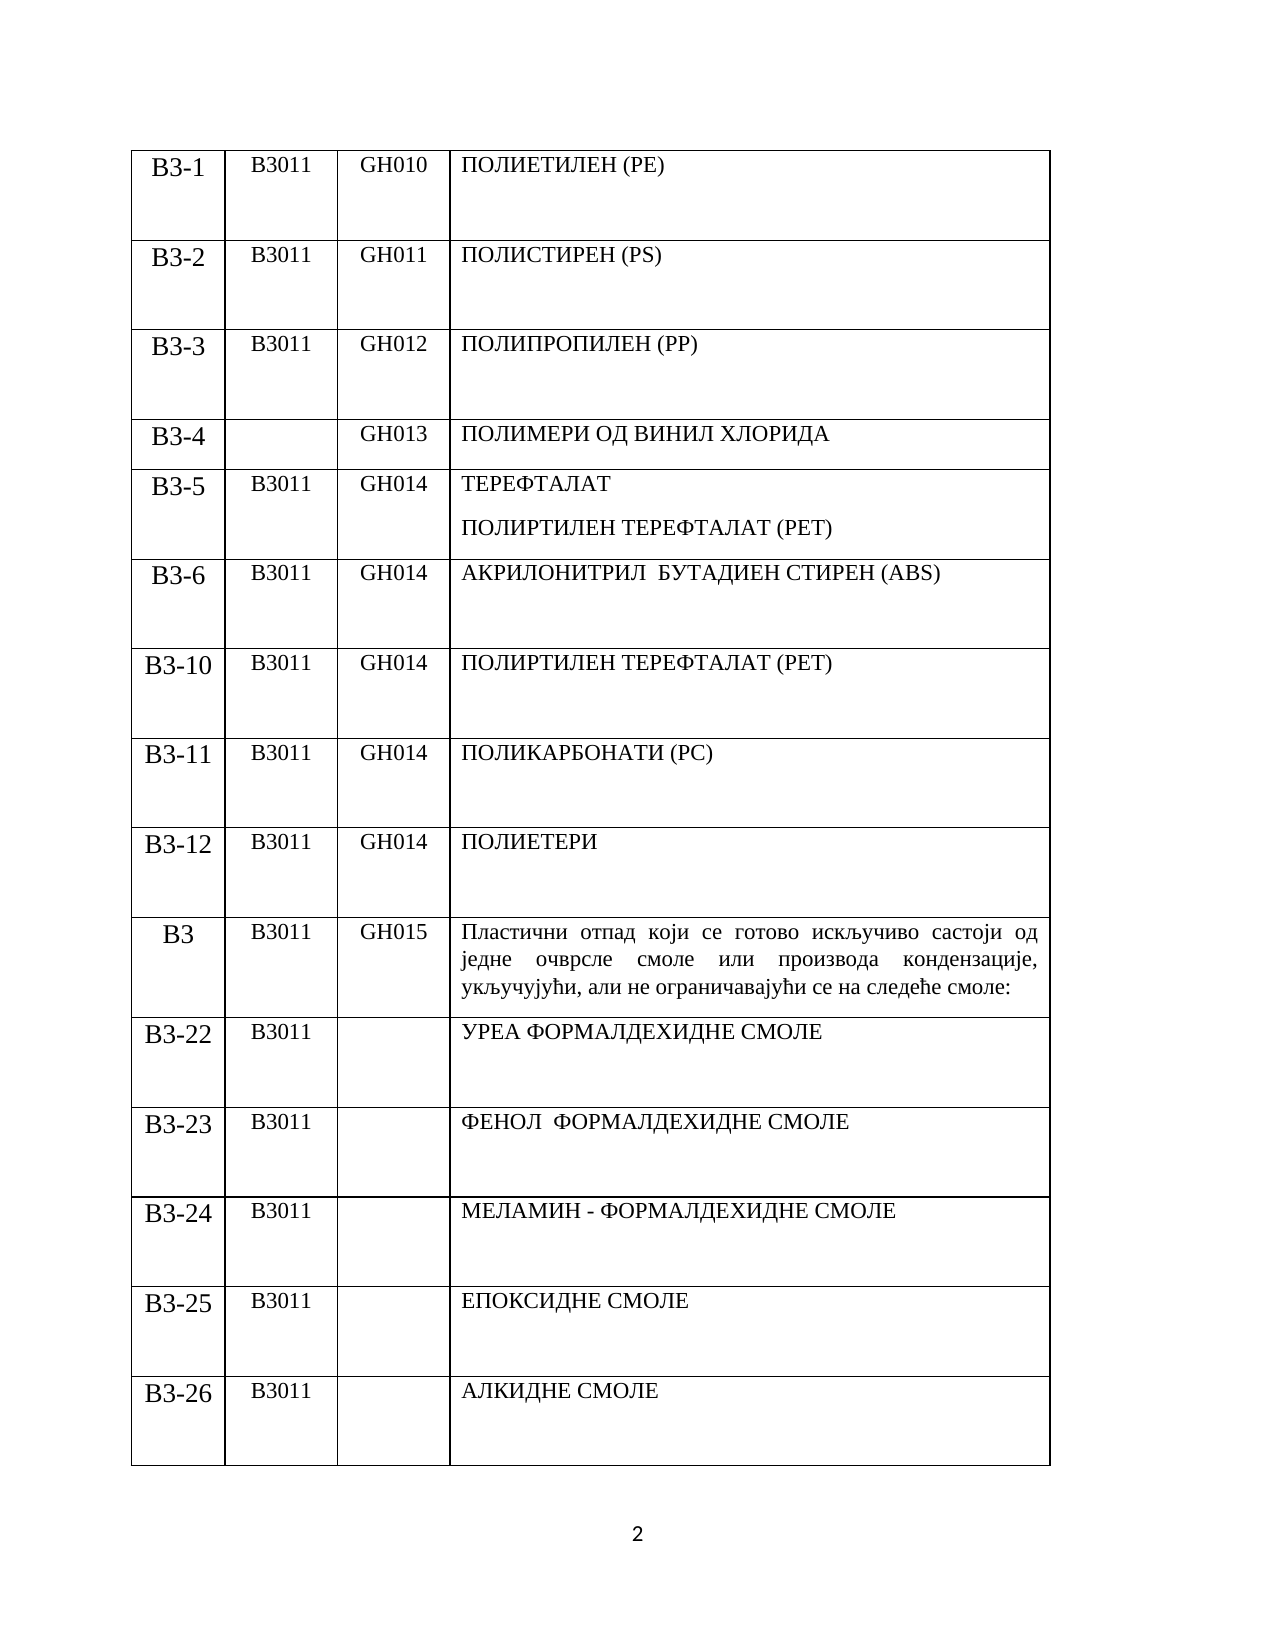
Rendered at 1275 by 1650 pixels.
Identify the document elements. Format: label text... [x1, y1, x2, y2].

table_cell ПОЛИЕТИЛЕН (PE) [451, 151, 1049, 239]
table_cell GH014 [338, 649, 449, 738]
table_cell [338, 1287, 449, 1376]
table_cell [226, 420, 337, 469]
table_cell B3011 [226, 828, 337, 917]
table_cell B3011 [226, 1018, 337, 1107]
table_cell Пластични отпад који се готово искључиво састоји од једне очврсле смоле или производа кондензације, укључујући, али не ограничавајући се на следеће смоле: [451, 918, 1049, 1017]
table_cell АЛКИДНЕ СМОЛЕ [451, 1377, 1049, 1465]
table_cell B3-6 [132, 560, 224, 648]
table_cell B3-12 [132, 828, 224, 917]
table_cell ПОЛИПРОПИЛЕН (PP) [451, 330, 1049, 419]
table_cell B3011 [226, 330, 337, 419]
table_cell B3011 [226, 918, 337, 1017]
table_cell GH014 [338, 560, 449, 648]
table_cell ФЕНОЛ ФОРМАЛДЕХИДНЕ СМОЛЕ [451, 1108, 1049, 1196]
table_cell B3-5 [132, 470, 224, 558]
table_cell B3-2 [132, 241, 224, 329]
table_cell B3 [132, 918, 224, 1017]
table_cell B3011 [226, 1108, 337, 1196]
table_cell B3-3 [132, 330, 224, 419]
table_cell B3-11 [132, 739, 224, 827]
table_cell ПОЛИРТИЛЕН ТЕРЕФТАЛАТ (PET) [451, 649, 1049, 738]
table_cell ПОЛИМЕРИ ОД ВИНИЛ ХЛОРИДА [451, 420, 1049, 469]
table_cell GH012 [338, 330, 449, 419]
table_cell ЕПОКСИДНЕ СМОЛЕ [451, 1287, 1049, 1376]
table_cell ПОЛИКАРБОНАТИ (РС) [451, 739, 1049, 827]
table_cell B3011 [226, 560, 337, 648]
table_cell B3-10 [132, 649, 224, 738]
table_cell GH013 [338, 420, 449, 469]
table_cell GH015 [338, 918, 449, 1017]
table_cell GH014 [338, 470, 449, 558]
table_cell B3-4 [132, 420, 224, 469]
table_cell [338, 1108, 449, 1196]
table_cell B3011 [226, 1287, 337, 1376]
table_cell УРЕА ФОРМАЛДЕХИДНЕ СМОЛЕ [451, 1018, 1049, 1107]
table_cell B3-25 [132, 1287, 224, 1376]
table_cell B3011 [226, 241, 337, 329]
table_cell B3011 [226, 1377, 337, 1465]
table_cell АКРИЛОНИТРИЛ БУТАДИЕН СТИРЕН (ABS) [451, 560, 1049, 648]
table_cell B3011 [226, 739, 337, 827]
table_cell B3-24 [132, 1198, 224, 1286]
table_cell B3-22 [132, 1018, 224, 1107]
table_cell B3011 [226, 1198, 337, 1286]
table_cell B3-26 [132, 1377, 224, 1465]
table_cell ТЕРЕФТАЛАТ ПОЛИРТИЛЕН ТЕРЕФТАЛАТ (РЕТ) [451, 470, 1049, 558]
table_cell МЕЛАМИН - ФОРМАЛДЕХИДНЕ СМОЛЕ [451, 1198, 1049, 1286]
table_cell [338, 1018, 449, 1107]
table_cell ПОЛИСТИРЕН (PS) [451, 241, 1049, 329]
table_cell B3-1 [132, 151, 224, 239]
table_cell GH010 [338, 151, 449, 239]
table_cell GH011 [338, 241, 449, 329]
table_cell ПОЛИЕТЕРИ [451, 828, 1049, 917]
table_cell [338, 1198, 449, 1286]
table_cell GH014 [338, 828, 449, 917]
table_cell GH014 [338, 739, 449, 827]
table_cell B3011 [226, 649, 337, 738]
table_cell [338, 1377, 449, 1465]
table_cell B3011 [226, 151, 337, 239]
table_cell B3-23 [132, 1108, 224, 1196]
table_cell B3011 [226, 470, 337, 558]
